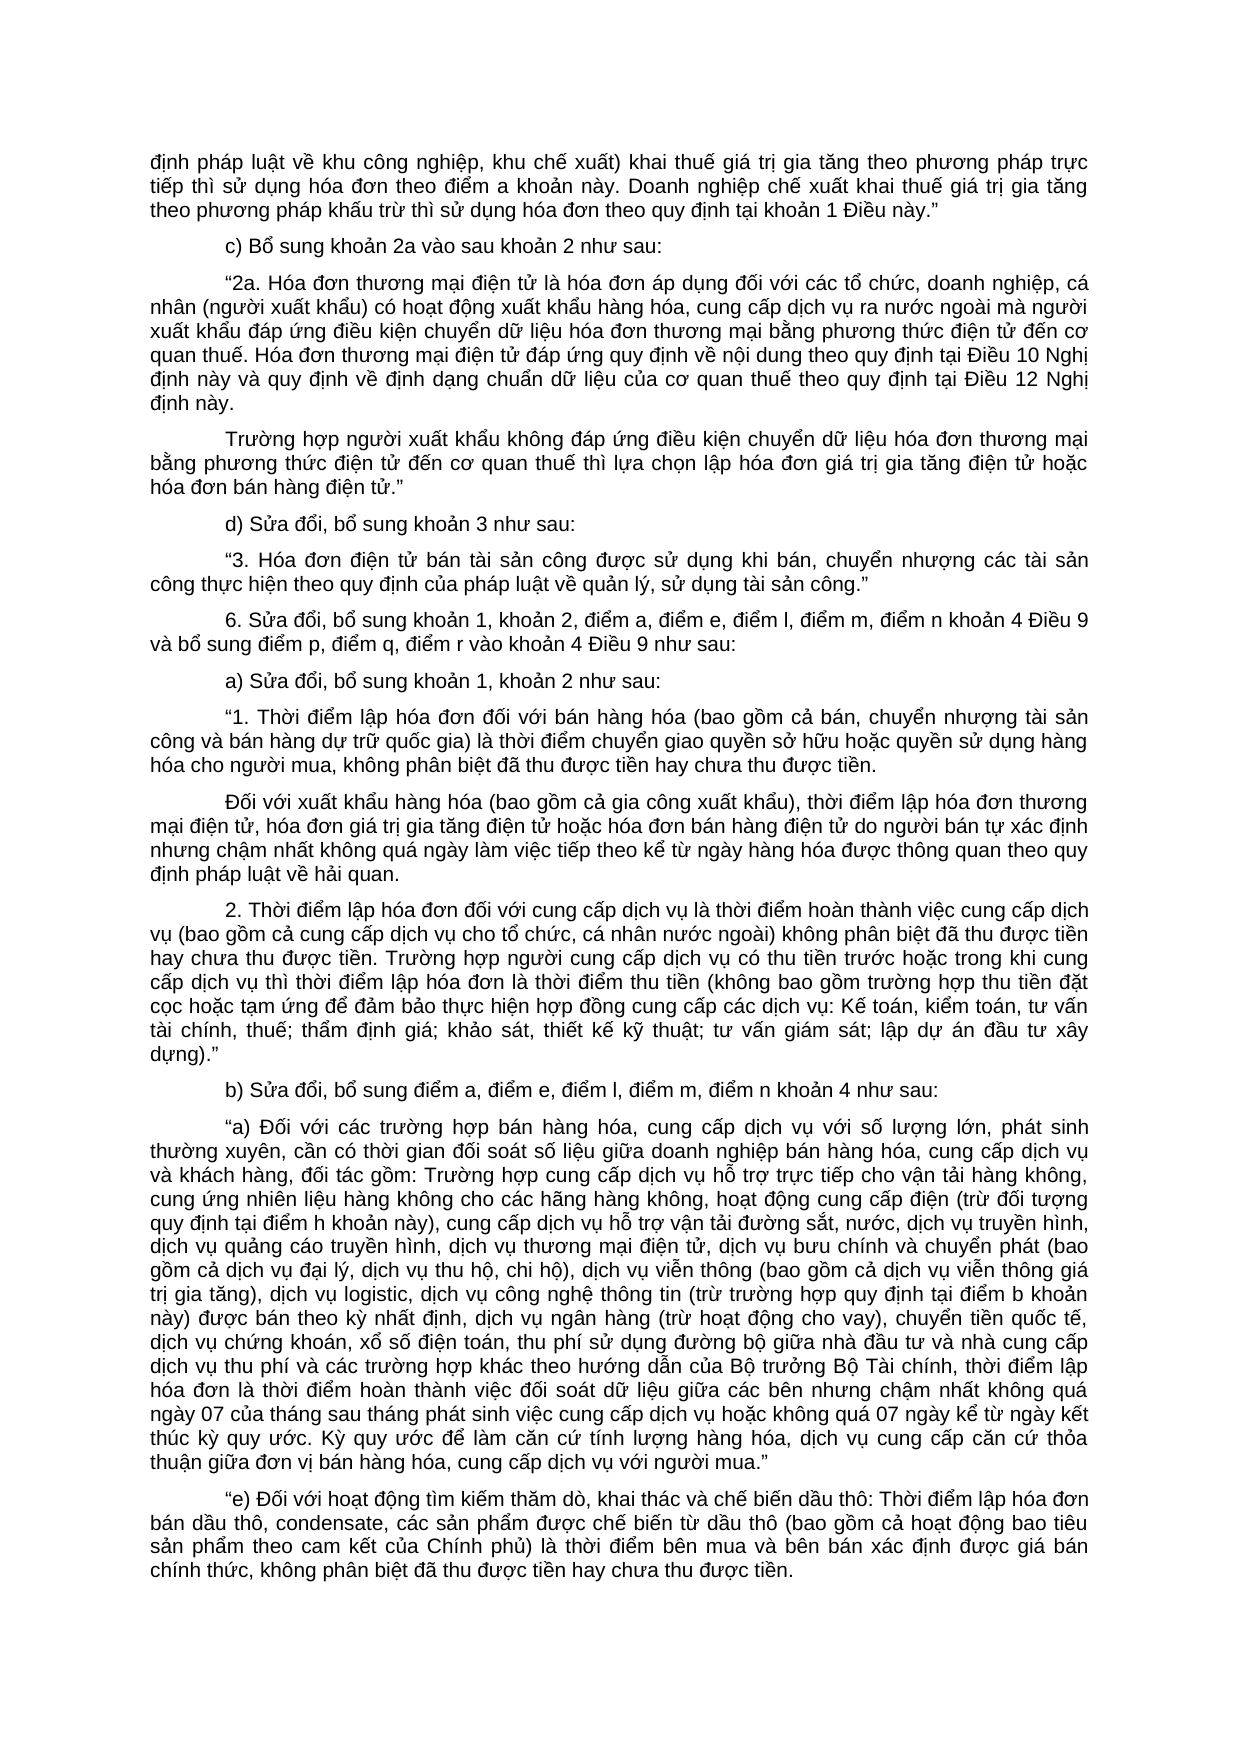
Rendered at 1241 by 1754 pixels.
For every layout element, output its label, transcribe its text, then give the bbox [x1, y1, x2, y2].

text 6. Sửa đổi, bổ sung khoản 1, khoản 2, điểm a, điểm e, điểm l, điểm m, điểm n khoản 4 Điều 9 và bổ sung điểm p, điểm q, điểm r vào khoản 4 Điều 9 như sau: [150, 608, 1090, 656]
text Trường hợp người xuất khẩu không đáp ứng điều kiện chuyển dữ liệu hóa đơn thương mại bằng phương thức điện tử đến cơ quan thuế thì lựa chọn lập hóa đơn giá trị gia tăng điện tử hoặc hóa đơn bán hàng điện tử.” [150, 427, 1090, 499]
text b) Sửa đổi, bổ sung điểm a, điểm e, điểm l, điểm m, điểm n khoản 4 như sau: [150, 1078, 1090, 1102]
text c) Bổ sung khoản 2a vào sau khoản 2 như sau: [150, 234, 1090, 258]
text “3. Hóa đơn điện tử bán tài sản công được sử dụng khi bán, chuyển nhượng các tài sản công thực hiện theo quy định của pháp luật về quản lý, sử dụng tài sản công.” [150, 548, 1090, 596]
text a) Sửa đổi, bổ sung khoản 1, khoản 2 như sau: [150, 669, 1090, 693]
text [150, 150, 1090, 222]
text d) Sửa đổi, bổ sung khoản 3 như sau: [150, 511, 1090, 535]
text “2a. Hóa đơn thương mại điện tử là hóa đơn áp dụng đối với các tổ chức, doanh nghiệp, cá nhân (người xuất khẩu) có hoạt động xuất khẩu hàng hóa, cung cấp dịch vụ ra nước ngoài mà người xuất khẩu đáp ứng điều kiện chuyển dữ liệu hóa đơn thương mại bằng phương thức điện tử đến cơ quan thuế. Hóa đơn thương mại điện tử đáp ứng quy định về nội dung theo quy định tại Điều 10 Nghị định này và quy định về định dạng chuẩn dữ liệu của cơ quan thuế theo quy định tại Điều 12 Nghị định này. [150, 271, 1090, 414]
text “e) Đối với hoạt động tìm kiếm thăm dò, khai thác và chế biến dầu thô: Thời điểm lập hóa đơn bán dầu thô, condensate, các sản phẩm được chế biến từ dầu thô (bao gồm cả hoạt động bao tiêu sản phẩm theo cam kết của Chính phủ) là thời điểm bên mua và bên bán xác định được giá bán chính thức, không phân biệt đã thu được tiền hay chưa thu được tiền. [150, 1486, 1090, 1582]
text “a) Đối với các trường hợp bán hàng hóa, cung cấp dịch vụ với số lượng lớn, phát sinh thường xuyên, cần có thời gian đối soát số liệu giữa doanh nghiệp bán hàng hóa, cung cấp dịch vụ và khách hàng, đối tác gồm: Trường hợp cung cấp dịch vụ hỗ trợ trực tiếp cho vận tải hàng không, cung ứng nhiên liệu hàng không cho các hãng hàng không, hoạt động cung cấp điện (trừ đối tượng quy định tại điểm h khoản này), cung cấp dịch vụ hỗ trợ vận tải đường sắt, nước, dịch vụ truyền hình, dịch vụ quảng cáo truyền hình, dịch vụ thương mại điện tử, dịch vụ bưu chính và chuyển phát (bao gồm cả dịch vụ đại lý, dịch vụ thu hộ, chi hộ), dịch vụ viễn thông (bao gồm cả dịch vụ viễn thông giá trị gia tăng), dịch vụ logistic, dịch vụ công nghệ thông tin (trừ trường hợp quy định tại điểm b khoản này) được bán theo kỳ nhất định, dịch vụ ngân hàng (trừ hoạt động cho vay), chuyển tiền quốc tế, dịch vụ chứng khoán, xổ số điện toán, thu phí sử dụng đường bộ giữa nhà đầu tư và nhà cung cấp dịch vụ thu phí và các trường hợp khác theo hướng dẫn của Bộ trưởng Bộ Tài chính, thời điểm lập hóa đơn là thời điểm hoàn thành việc đối soát dữ liệu giữa các bên nhưng chậm nhất không quá ngày 07 của tháng sau tháng phát sinh việc cung cấp dịch vụ hoặc không quá 07 ngày kể từ ngày kết thúc kỳ quy ước. Kỳ quy ước để làm căn cứ tính lượng hàng hóa, dịch vụ cung cấp căn cứ thỏa thuận giữa đơn vị bán hàng hóa, cung cấp dịch vụ với người mua.” [150, 1114, 1090, 1474]
text “1. Thời điểm lập hóa đơn đối với bán hàng hóa (bao gồm cả bán, chuyển nhượng tài sản công và bán hàng dự trữ quốc gia) là thời điểm chuyển giao quyền sở hữu hoặc quyền sử dụng hàng hóa cho người mua, không phân biệt đã thu được tiền hay chưa thu được tiền. [150, 705, 1090, 777]
text 2. Thời điểm lập hóa đơn đối với cung cấp dịch vụ là thời điểm hoàn thành việc cung cấp dịch vụ (bao gồm cả cung cấp dịch vụ cho tổ chức, cá nhân nước ngoài) không phân biệt đã thu được tiền hay chưa thu được tiền. Trường hợp người cung cấp dịch vụ có thu tiền trước hoặc trong khi cung cấp dịch vụ thì thời điểm lập hóa đơn là thời điểm thu tiền (không bao gồm trường hợp thu tiền đặt cọc hoặc tạm ứng để đảm bảo thực hiện hợp đồng cung cấp các dịch vụ: Kế toán, kiểm toán, tư vấn tài chính, thuế; thẩm định giá; khảo sát, thiết kế kỹ thuật; tư vấn giám sát; lập dự án đầu tư xây dựng).” [150, 898, 1090, 1066]
text Đối với xuất khẩu hàng hóa (bao gồm cả gia công xuất khẩu), thời điểm lập hóa đơn thương mại điện tử, hóa đơn giá trị gia tăng điện tử hoặc hóa đơn bán hàng điện tử do người bán tự xác định nhưng chậm nhất không quá ngày làm việc tiếp theo kể từ ngày hàng hóa được thông quan theo quy định pháp luật về hải quan. [150, 789, 1090, 885]
